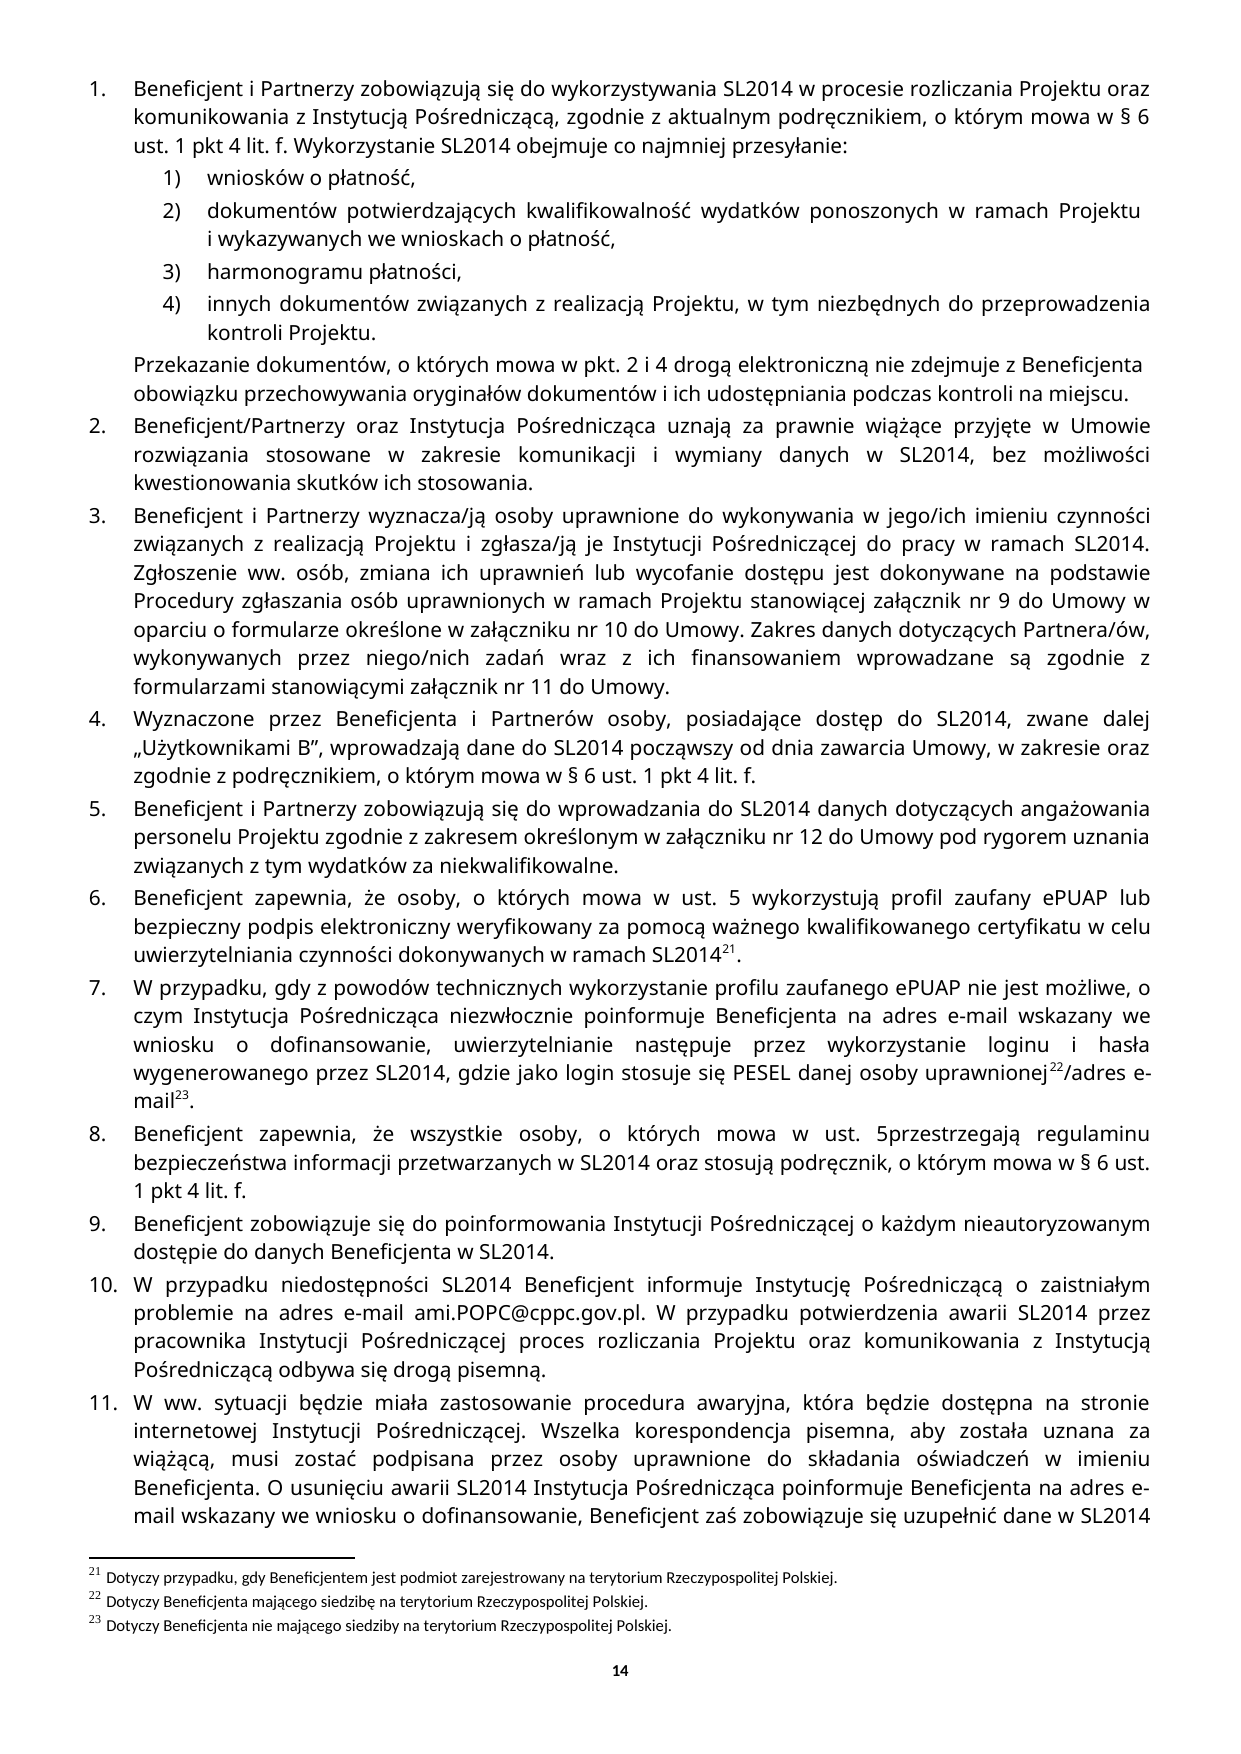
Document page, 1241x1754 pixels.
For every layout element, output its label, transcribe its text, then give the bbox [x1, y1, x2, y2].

list W przypadku, gdy z powodów technicznych wykorzystanie profilu zaufanego ePUAP nie jest możliwe, o czym Instytucja Pośrednicząca niezwłocznie poinformuje Beneficjenta na adres e-mail wskazany we wniosku o dofinansowanie, uwierzytelnianie następuje przez wykorzystanie loginu i hasła wygenerowanego przez SL2014, gdzie jako login stosuje się PESEL danej osoby uprawnionej/adres e-mail. [89, 973, 1152, 1115]
list Wyznaczone przez Beneficjenta i Partnerów osoby, posiadające dostęp do SL2014, zwane dalej „Użytkownikami B”, wprowadzają dane do SL2014 począwszy od dnia zawarcia Umowy, w zakresie oraz zgodnie z podręcznikiem, o którym mowa w § 6 ust. 1 pkt 4 lit. f. [89, 704, 1152, 790]
list dokumentów potwierdzających kwalifikowalność wydatków ponoszonych w ramach Projektu i wykazywanych we wnioskach o płatność, [162, 196, 1152, 253]
list Beneficjent i Partnerzy wyznacza/ją osoby uprawnione do wykonywania w jego/ich imieniu czynności związanych z realizacją Projektu i zgłasza/ją je Instytucji Pośredniczącej do pracy w ramach SL2014. Zgłoszenie ww. osób, zmiana ich uprawnień lub wycofanie dostępu jest dokonywane na podstawie Procedury zgłaszania osób uprawnionych w ramach Projektu stanowiącej załącznik nr 9 do Umowy w oparciu o formularze określone w załączniku nr 10 do Umowy. Zakres danych dotyczących Partnera/ów, wykonywanych przez niego/nich zadań wraz z ich finansowaniem wprowadzane są zgodnie z formularzami stanowiącymi załącznik nr 11 do Umowy. [89, 501, 1152, 700]
list harmonogramu płatności, [162, 257, 1152, 285]
list Beneficjent i Partnerzy zobowiązują się do wprowadzania do SL2014 danych dotyczących angażowania personelu Projektu zgodnie z zakresem określonym w załączniku nr 12 do Umowy pod rygorem uznania związanych z tym wydatków za niekwalifikowalne. [89, 794, 1152, 879]
list Beneficjent i Partnerzy zobowiązują się do wykorzystywania SL2014 w procesie rozliczania Projektu oraz komunikowania z Instytucją Pośredniczącą, zgodnie z aktualnym podręcznikiem, o którym mowa w § 6 ust. 1 pkt 4 lit. f. Wykorzystanie SL2014 obejmuje co najmniej przesyłanie: [89, 74, 1152, 159]
list Beneficjent zobowiązuje się do poinformowania Instytucji Pośredniczącej o każdym nieautoryzowanym dostępie do danych Beneficjenta w SL2014. [89, 1209, 1152, 1266]
text Przekazanie dokumentów, o których mowa w pkt. 2 i 4 drogą elektroniczną nie zdejmuje z Beneficjenta obowiązku przechowywania oryginałów dokumentów i ich udostępniania podczas kontroli na miejscu. [89, 351, 1152, 407]
list W przypadku niedostępności SL2014 Beneficjent informuje Instytucję Pośredniczącą o zaistniałym problemie na adres e-mail ami.POPC@cppc.gov.pl. W przypadku potwierdzenia awarii SL2014 przez pracownika Instytucji Pośredniczącej proces rozliczania Projektu oraz komunikowania z Instytucją Pośredniczącą odbywa się drogą pisemną. [89, 1270, 1152, 1383]
list wniosków o płatność, [162, 163, 1152, 192]
list Beneficjent zapewnia, że osoby, o których mowa w ust. 5 wykorzystują profil zaufany ePUAP lub bezpieczny podpis elektroniczny weryfikowany za pomocą ważnego kwalifikowanego certyfikatu w celu uwierzytelniania czynności dokonywanych w ramach SL2014. [89, 883, 1152, 969]
list innych dokumentów związanych z realizacją Projektu, w tym niezbędnych do przeprowadzenia kontroli Projektu. [162, 289, 1152, 346]
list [89, 1388, 1152, 1530]
list Beneficjent/Partnerzy oraz Instytucja Pośrednicząca uznają za prawnie wiążące przyjęte w Umowie rozwiązania stosowane w zakresie komunikacji i wymiany danych w SL2014, bez możliwości kwestionowania skutków ich stosowania. [89, 412, 1152, 497]
list Beneficjent zapewnia, że wszystkie osoby, o których mowa w ust. 5przestrzegają regulaminu bezpieczeństwa informacji przetwarzanych w SL2014 oraz stosują podręcznik, o którym mowa w § 6 ust. 1 pkt 4 lit. f. [89, 1119, 1152, 1204]
